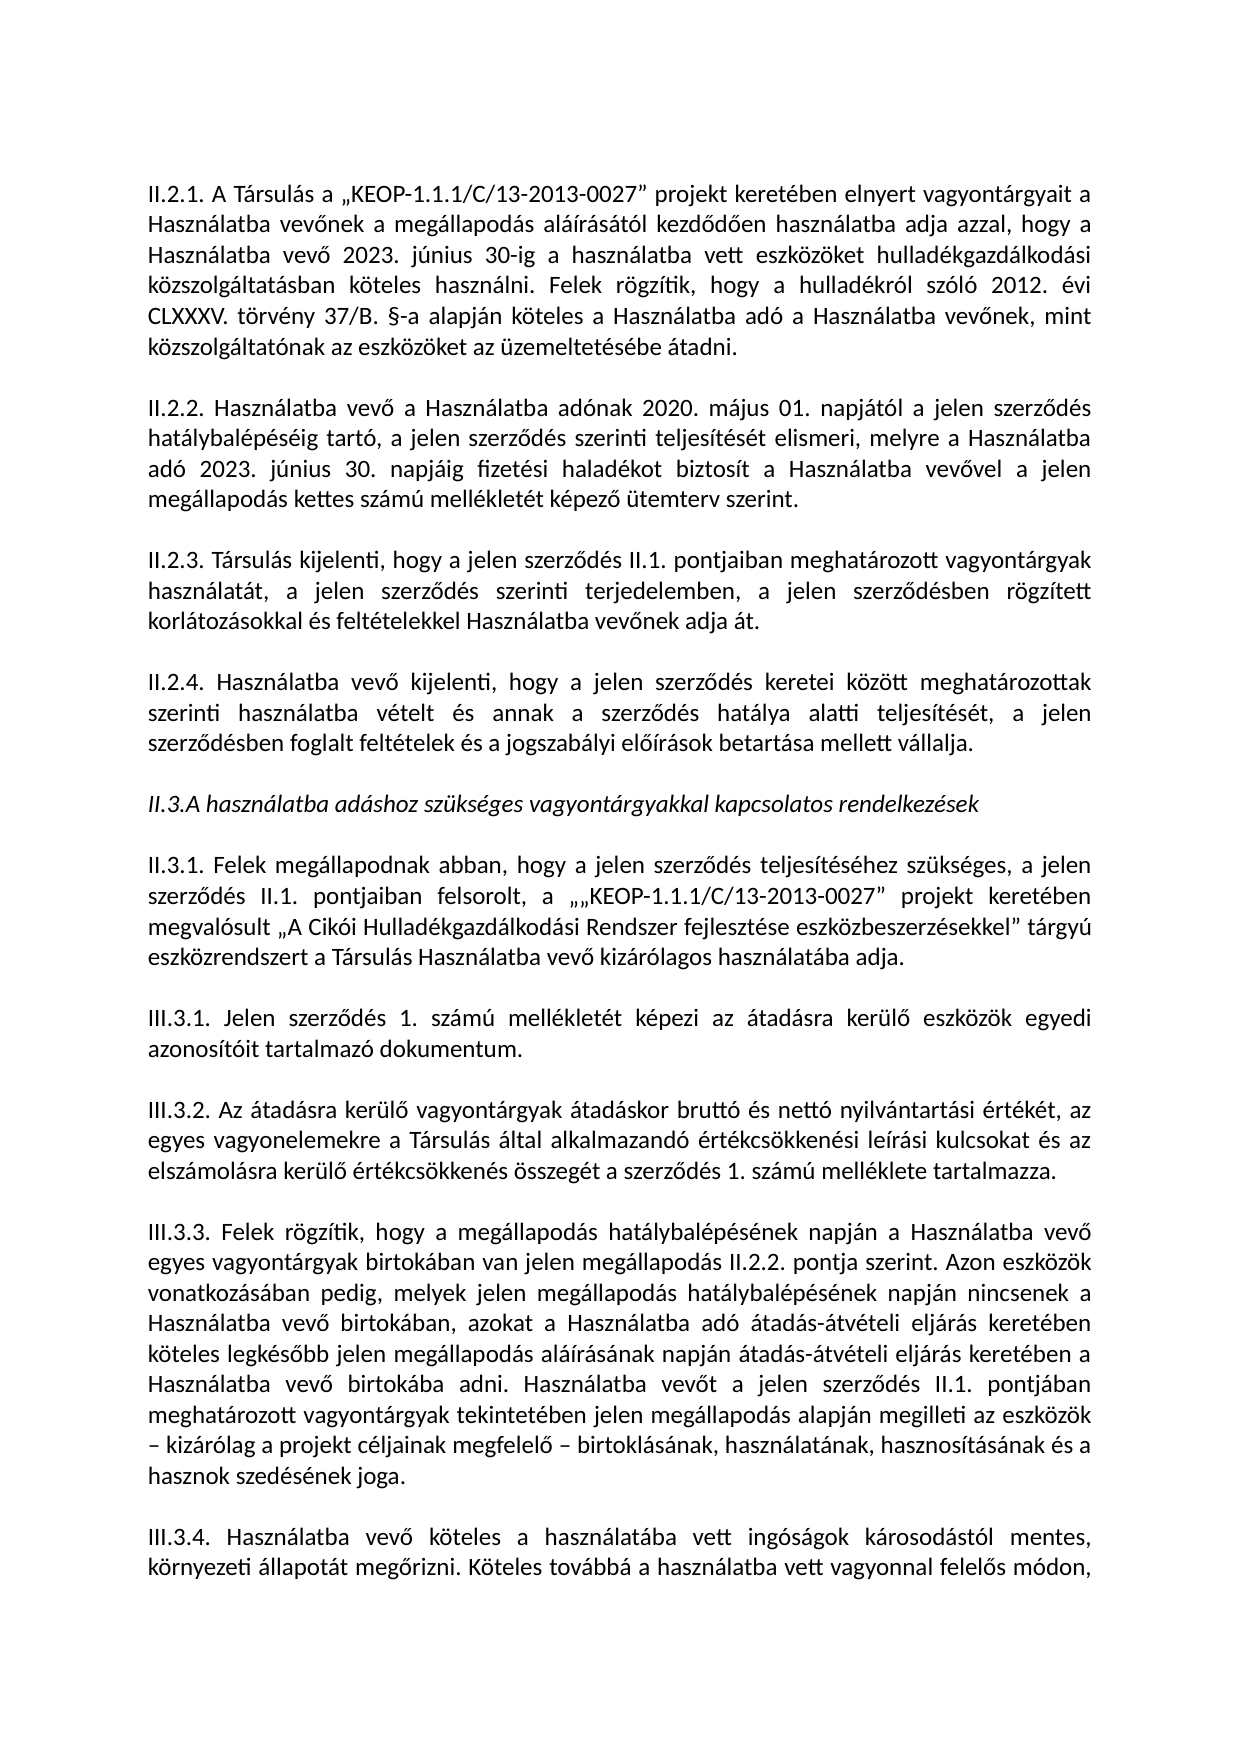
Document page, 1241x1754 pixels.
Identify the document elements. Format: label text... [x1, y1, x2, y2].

text III.3.1. Jelen szerződés 1. számú mellékletét képezi az átadásra kerülő eszközök egyedi azonosítóit tartalmazó dokumentum. [148, 1002, 1093, 1063]
text III.3.3. Felek rögzítik, hogy a megállapodás hatálybalépésének napján a Használatba vevő egyes vagyontárgyak birtokában van jelen megállapodás II.2.2. pontja szerint. Azon eszközök vonatkozásában pedig, melyek jelen megállapodás hatálybalépésének napján nincsenek a Használatba vevő birtokában, azokat a Használatba adó átadás-átvételi eljárás keretében köteles legkésőbb jelen megállapodás aláírásának napján átadás-átvételi eljárás keretében a Használatba vevő birtokába adni. Használatba vevőt a jelen szerződés II.1. pontjában meghatározott vagyontárgyak tekintetében jelen megállapodás alapján megilleti az eszközök – kizárólag a projekt céljainak megfelelő – birtoklásának, használatának, hasznosításának és a hasznok szedésének joga. [148, 1216, 1093, 1491]
text II.2.4. Használatba vevő kijelenti, hogy a jelen szerződés keretei között meghatározottak szerinti használatba vételt és annak a szerződés hatálya alatti teljesítését, a jelen szerződésben foglalt feltételek és a jogszabályi előírások betartása mellett vállalja. [148, 666, 1093, 758]
text II.2.1. A Társulás a „KEOP-1.1.1/C/13-2013-0027” projekt keretében elnyert vagyontárgyait a Használatba vevőnek a megállapodás aláírásától kezdődően használatba adja azzal, hogy a Használatba vevő 2023. június 30-ig a használatba vett eszközöket hulladékgazdálkodási közszolgáltatásban köteles használni. Felek rögzítik, hogy a hulladékról szóló 2012. évi CLXXXV. törvény 37/B. §-a alapján köteles a Használatba adó a Használatba vevőnek, mint közszolgáltatónak az eszközöket az üzemeltetésébe átadni. [148, 178, 1093, 361]
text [148, 1521, 1093, 1582]
text II.2.3. Társulás kijelenti, hogy a jelen szerződés II.1. pontjaiban meghatározott vagyontárgyak használatát, a jelen szerződés szerinti terjedelemben, a jelen szerződésben rögzített korlátozásokkal és feltételekkel Használatba vevőnek adja át. [148, 544, 1093, 636]
text III.3.2. Az átadásra kerülő vagyontárgyak átadáskor bruttó és nettó nyilvántartási értékét, az egyes vagyonelemekre a Társulás által alkalmazandó értékcsökkenési leírási kulcsokat és az elszámolásra kerülő értékcsökkenés összegét a szerződés 1. számú melléklete tartalmazza. [148, 1094, 1093, 1185]
text II.2.2. Használatba vevő a Használatba adónak 2020. május 01. napjától a jelen szerződés hatálybalépéséig tartó, a jelen szerződés szerinti teljesítését elismeri, melyre a Használatba adó 2023. június 30. napjáig fizetési haladékot biztosít a Használatba vevővel a jelen megállapodás kettes számú mellékletét képező ütemterv szerint. [148, 392, 1093, 514]
text II.3.1. Felek megállapodnak abban, hogy a jelen szerződés teljesítéséhez szükséges, a jelen szerződés II.1. pontjaiban felsorolt, a „„KEOP-1.1.1/C/13-2013-0027” projekt keretében megvalósult „A Cikói Hulladékgazdálkodási Rendszer fejlesztése eszközbeszerzésekkel” tárgyú eszközrendszert a Társulás Használatba vevő kizárólagos használatába adja. [148, 849, 1093, 972]
text II.3.A használatba adáshoz szükséges vagyontárgyakkal kapcsolatos rendelkezések [148, 788, 1093, 819]
